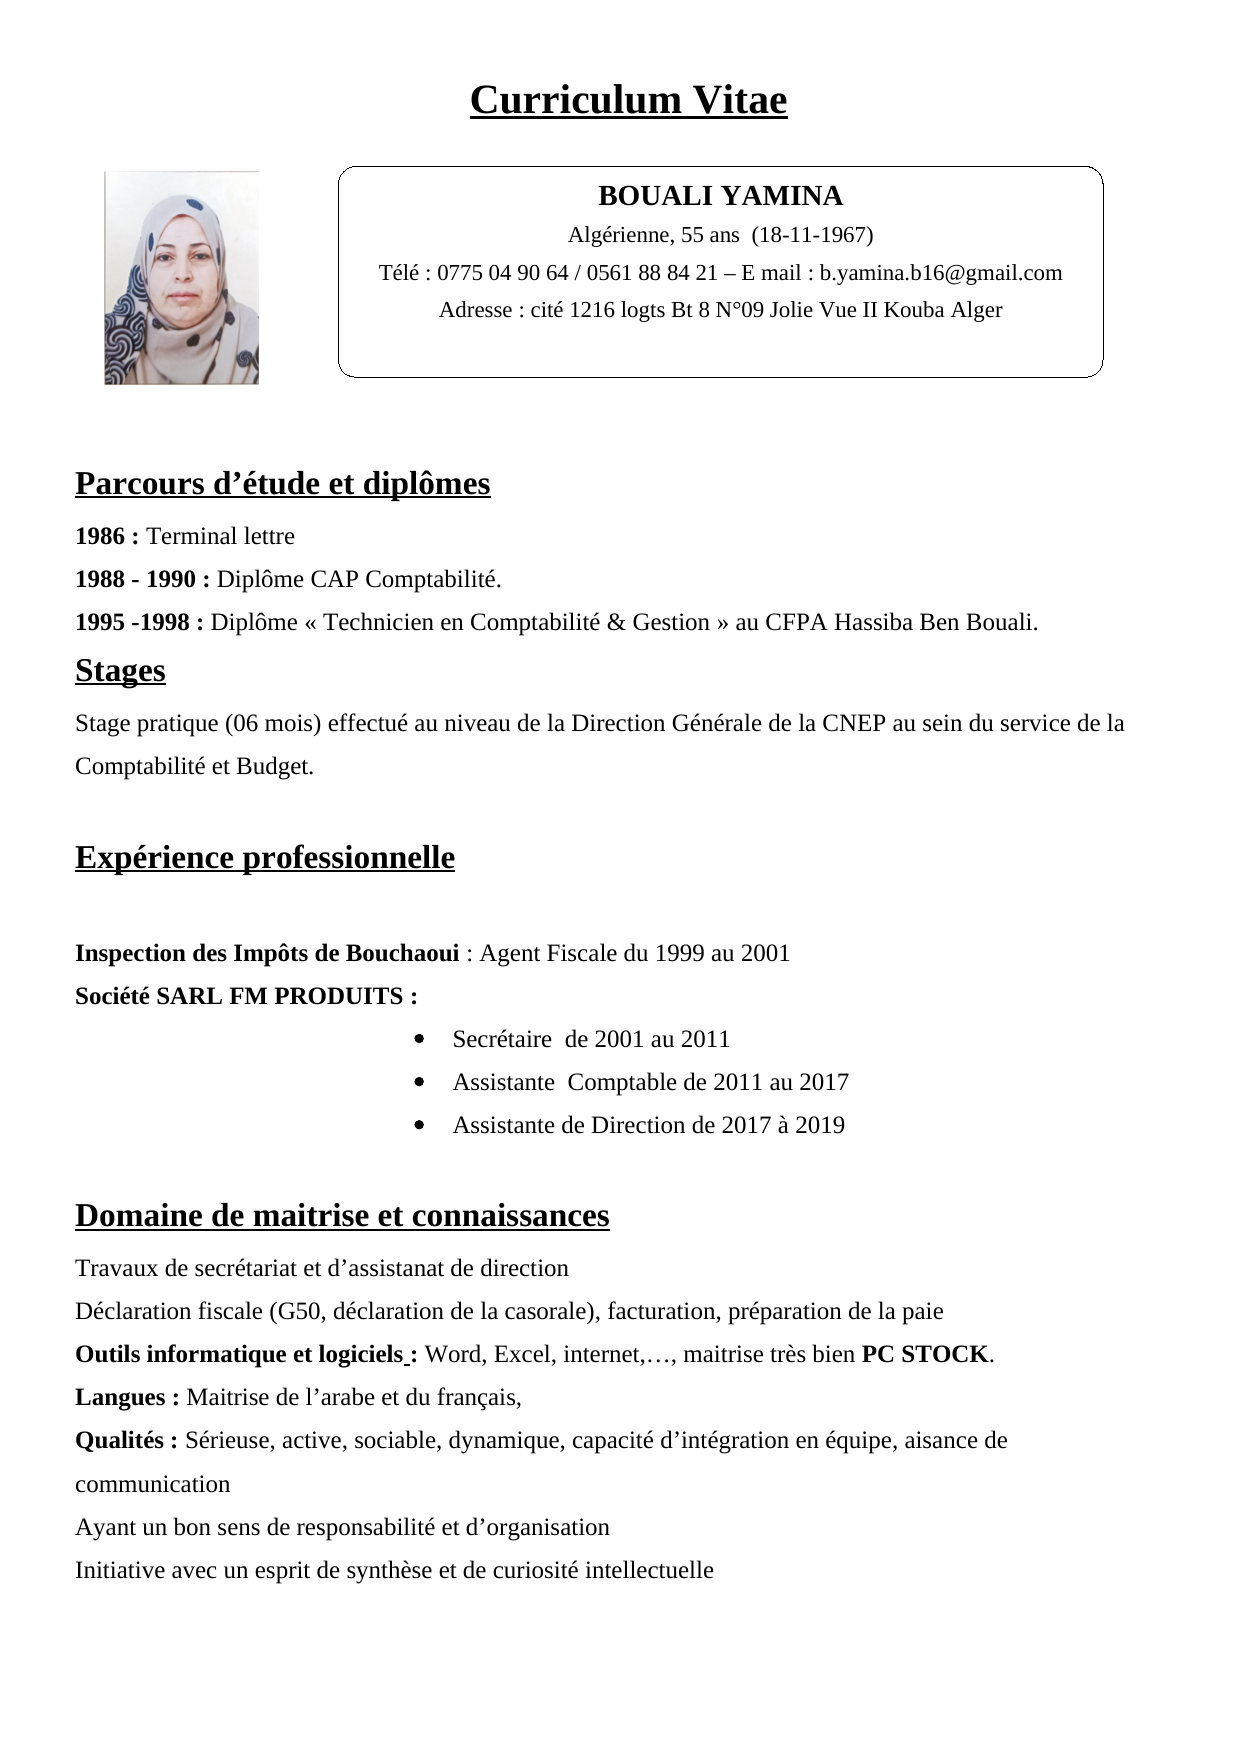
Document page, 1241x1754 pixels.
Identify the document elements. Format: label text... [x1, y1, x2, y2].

text 1986 : Terminal lettre [75, 521, 1165, 549]
text Initiative avec un esprit de synthèse et de curiosité intellectuelle [75, 1555, 1165, 1584]
list Assistante de Direction de 2017 à 2019 [415, 1110, 1165, 1139]
text Qualités : Sérieuse, active, sociable, dynamique, capacité d’intégration en équipe, aisance de communication [75, 1426, 1165, 1497]
text 1995 -1998 : Diplôme « Technicien en Comptabilité & Gestion » au CFPA Hassiba Ben Bouali. [75, 607, 1165, 636]
text Stage pratique (06 mois) effectué au niveau de la Direction Générale de la CNEP au sein du service de la Comptabilité et Budget. [75, 708, 1165, 779]
list Assistante Comptable de 2011 au 2017 [415, 1067, 1165, 1096]
text 1988 - 1990 : Diplôme CAP Comptabilité. [75, 564, 1165, 593]
text Curriculum Vitae [75, 75, 1165, 123]
text Stages [75, 650, 1165, 688]
text Inspection des Impôts de Bouchaoui : Agent Fiscale du 1999 au 2001 [75, 938, 1165, 966]
text Déclaration fiscale (G50, déclaration de la casorale), facturation, préparation de la paie [75, 1296, 1165, 1325]
text Langues : Maitrise de l’arabe et du français, [75, 1382, 1165, 1411]
picture [105, 172, 258, 384]
text Ayant un bon sens de responsabilité et d’organisation [75, 1512, 1165, 1541]
text Travaux de secrétariat et d’assistanat de direction [75, 1253, 1165, 1282]
text Société SARL FM PRODUITS : [75, 981, 1165, 1009]
list Secrétaire de 2001 au 2011 [415, 1024, 1165, 1053]
text Parcours d’étude et diplômes [75, 463, 1165, 502]
text Outils informatique et logiciels : Word, Excel, internet,…, maitrise très bien PC STOCK. [75, 1339, 1165, 1368]
text Expérience professionnelle [75, 837, 1165, 875]
text Domaine de maitrise et connaissances [75, 1196, 1165, 1234]
